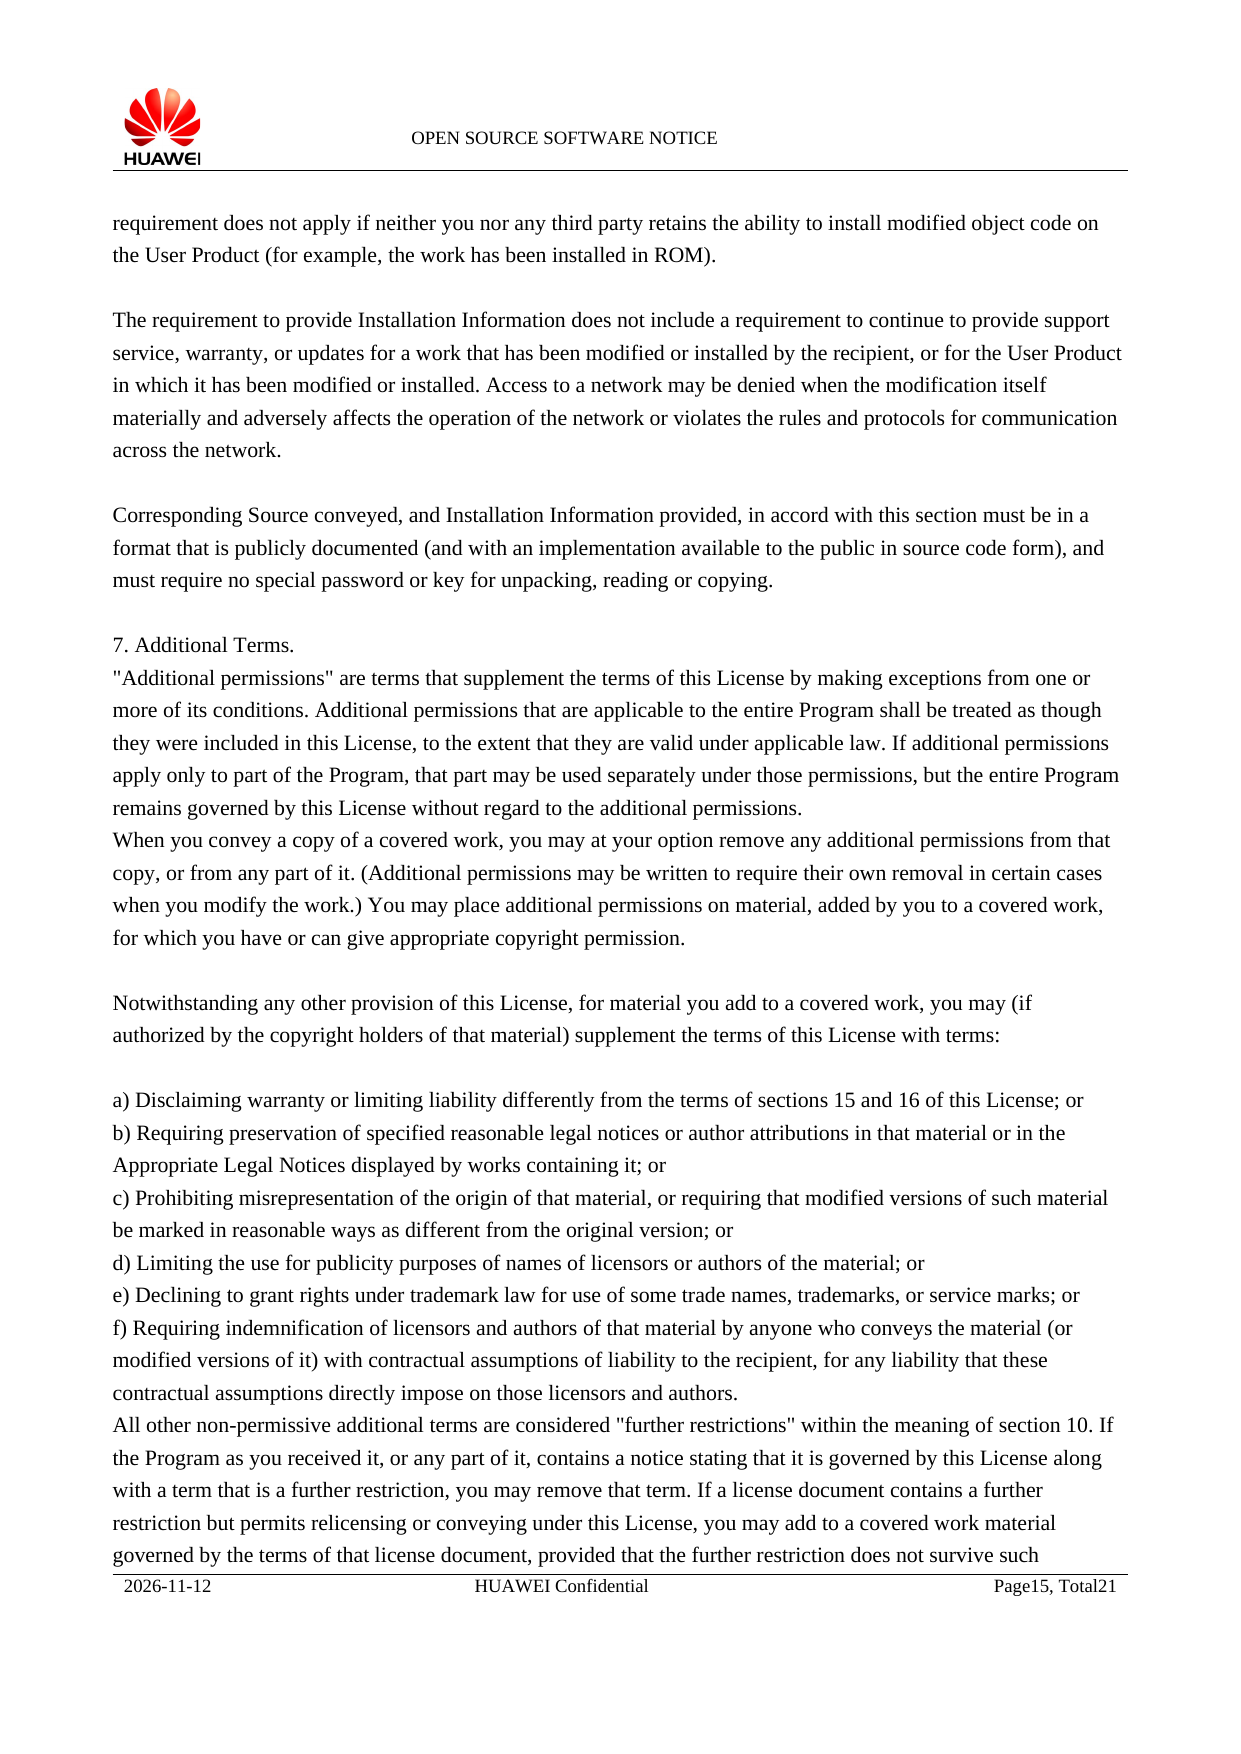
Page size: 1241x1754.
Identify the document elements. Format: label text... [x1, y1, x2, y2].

text b) Requiring preservation of specified reasonable legal notices or author attributions in that material or in the Appropriate Legal Notices displayed by works containing it; or [112, 1116, 1128, 1181]
picture [124, 88, 201, 165]
text "Additional permissions" are terms that supplement the terms of this License by making exceptions from one or more of its conditions. Additional permissions that are applicable to the entire Program shall be treated as though they were included in this License, to the extent that they are valid under applicable law. If additional permissions apply only to part of the Program, that part may be used separately under those permissions, but the entire Program remains governed by this License without regard to the additional permissions. [112, 661, 1128, 824]
text a) Disclaiming warranty or limiting liability differently from the terms of sections 15 and 16 of this License; or [112, 1084, 1128, 1116]
text When you convey a copy of a covered work, you may at your option remove any additional permissions from that copy, or from any part of it. (Additional permissions may be written to require their own removal in certain cases when you modify the work.) You may place additional permissions on material, added by you to a covered work, for which you have or can give appropriate copyright permission. [112, 824, 1128, 954]
text The requirement to provide Installation Information does not include a requirement to continue to provide support service, warranty, or updates for a work that has been modified or installed by the recipient, or for the User Product in which it has been modified or installed. Access to a network may be denied when the modification itself materially and adversely affects the operation of the network or violates the rules and protocols for communication across the network. [112, 304, 1128, 466]
text 7. Additional Terms. [112, 629, 1128, 661]
text e) Declining to grant rights under trademark law for use of some trade names, trademarks, or service marks; or [112, 1279, 1128, 1311]
text Notwithstanding any other provision of this License, for material you add to a covered work, you may (if authorized by the copyright holders of that material) supplement the terms of this License with terms: [112, 986, 1128, 1051]
text c) Prohibiting misrepresentation of the origin of that material, or requiring that modified versions of such material be marked in reasonable ways as different from the original version; or [112, 1181, 1128, 1246]
text Corresponding Source conveyed, and Installation Information provided, in accord with this section must be in a format that is publicly documented (and with an implementation available to the public in source code form), and must require no special password or key for unpacking, reading or copying. [112, 499, 1128, 596]
text d) Limiting the use for publicity purposes of names of licensors or authors of the material; or [112, 1246, 1128, 1279]
text f) Requiring indemnification of licensors and authors of that material by anyone who conveys the material (or modified versions of it) with contractual assumptions of liability to the recipient, for any liability that these contractual assumptions directly impose on those licensors and authors. [112, 1311, 1128, 1409]
